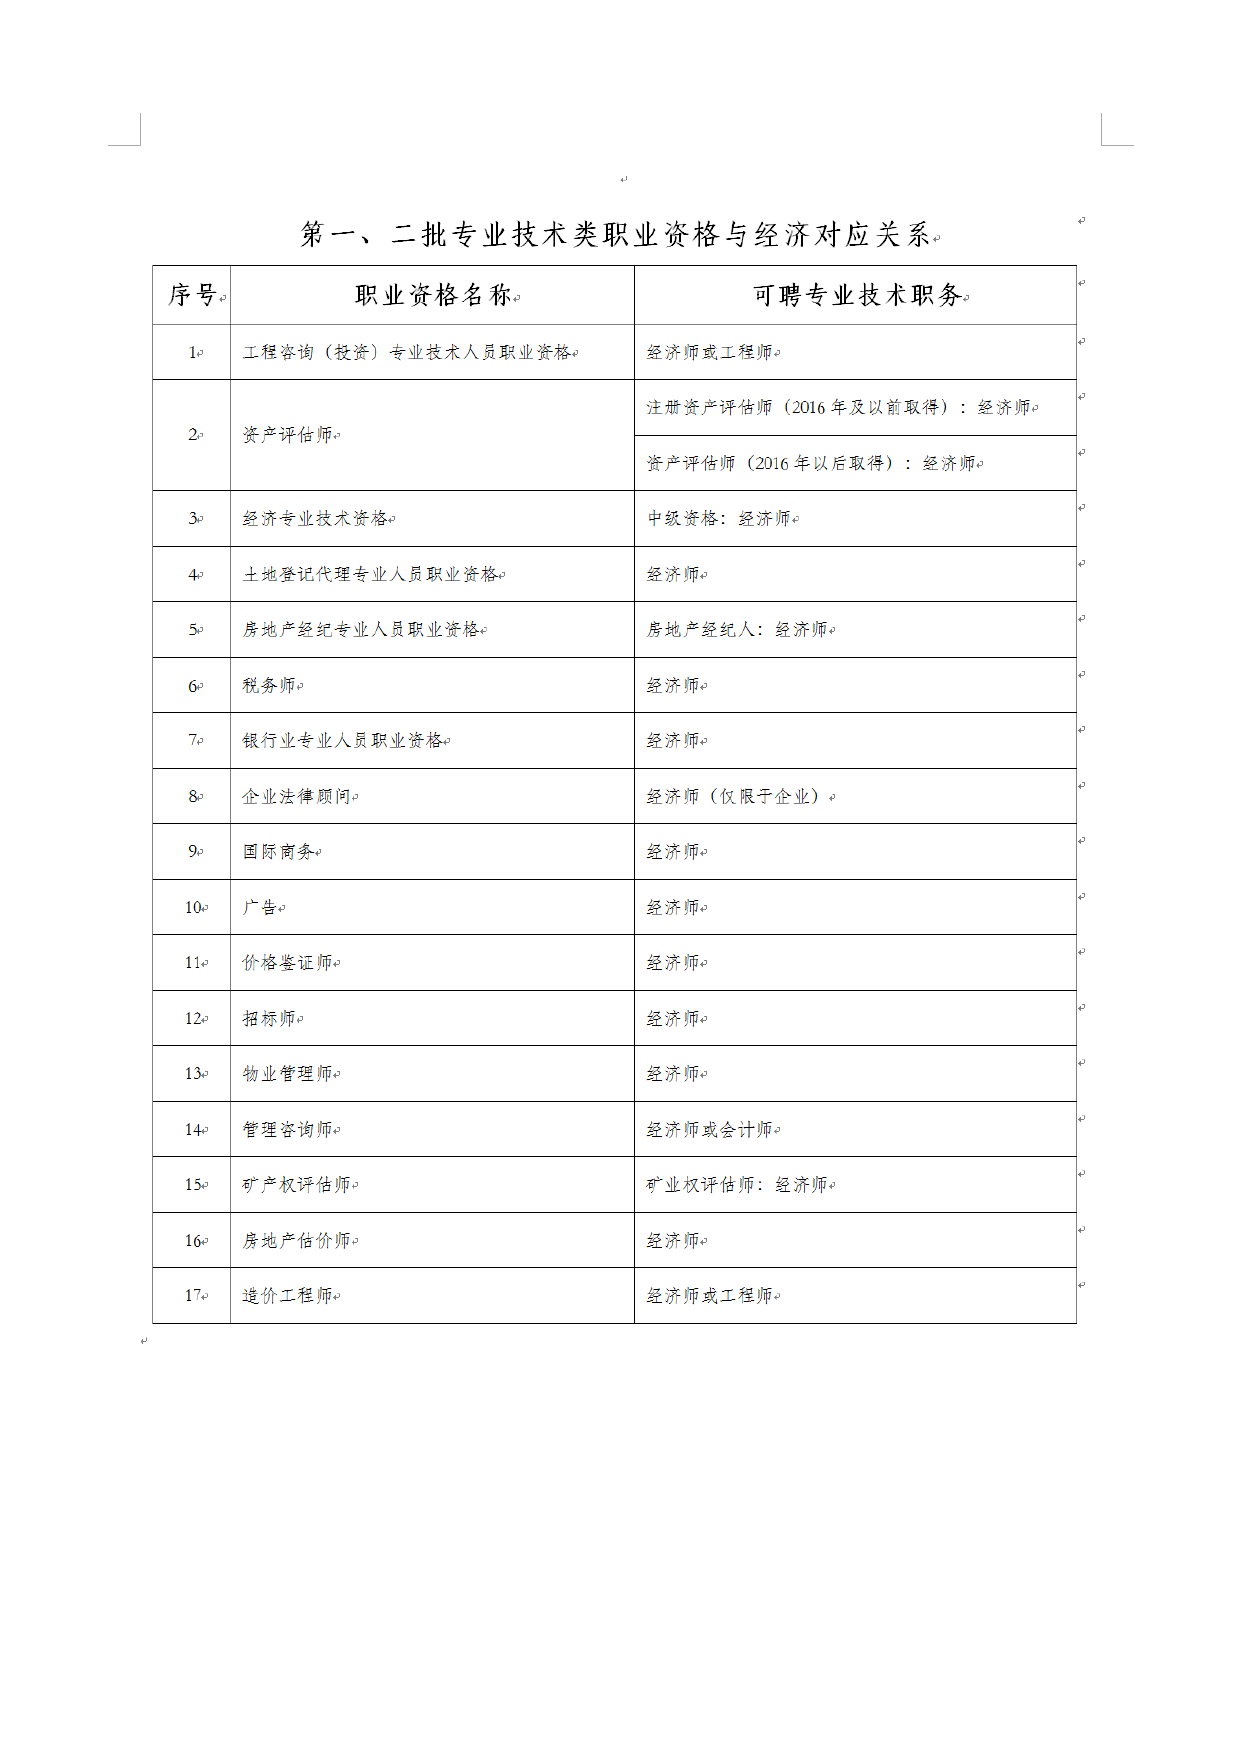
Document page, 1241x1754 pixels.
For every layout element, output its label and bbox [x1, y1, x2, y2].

picture [75, 80, 1166, 1449]
